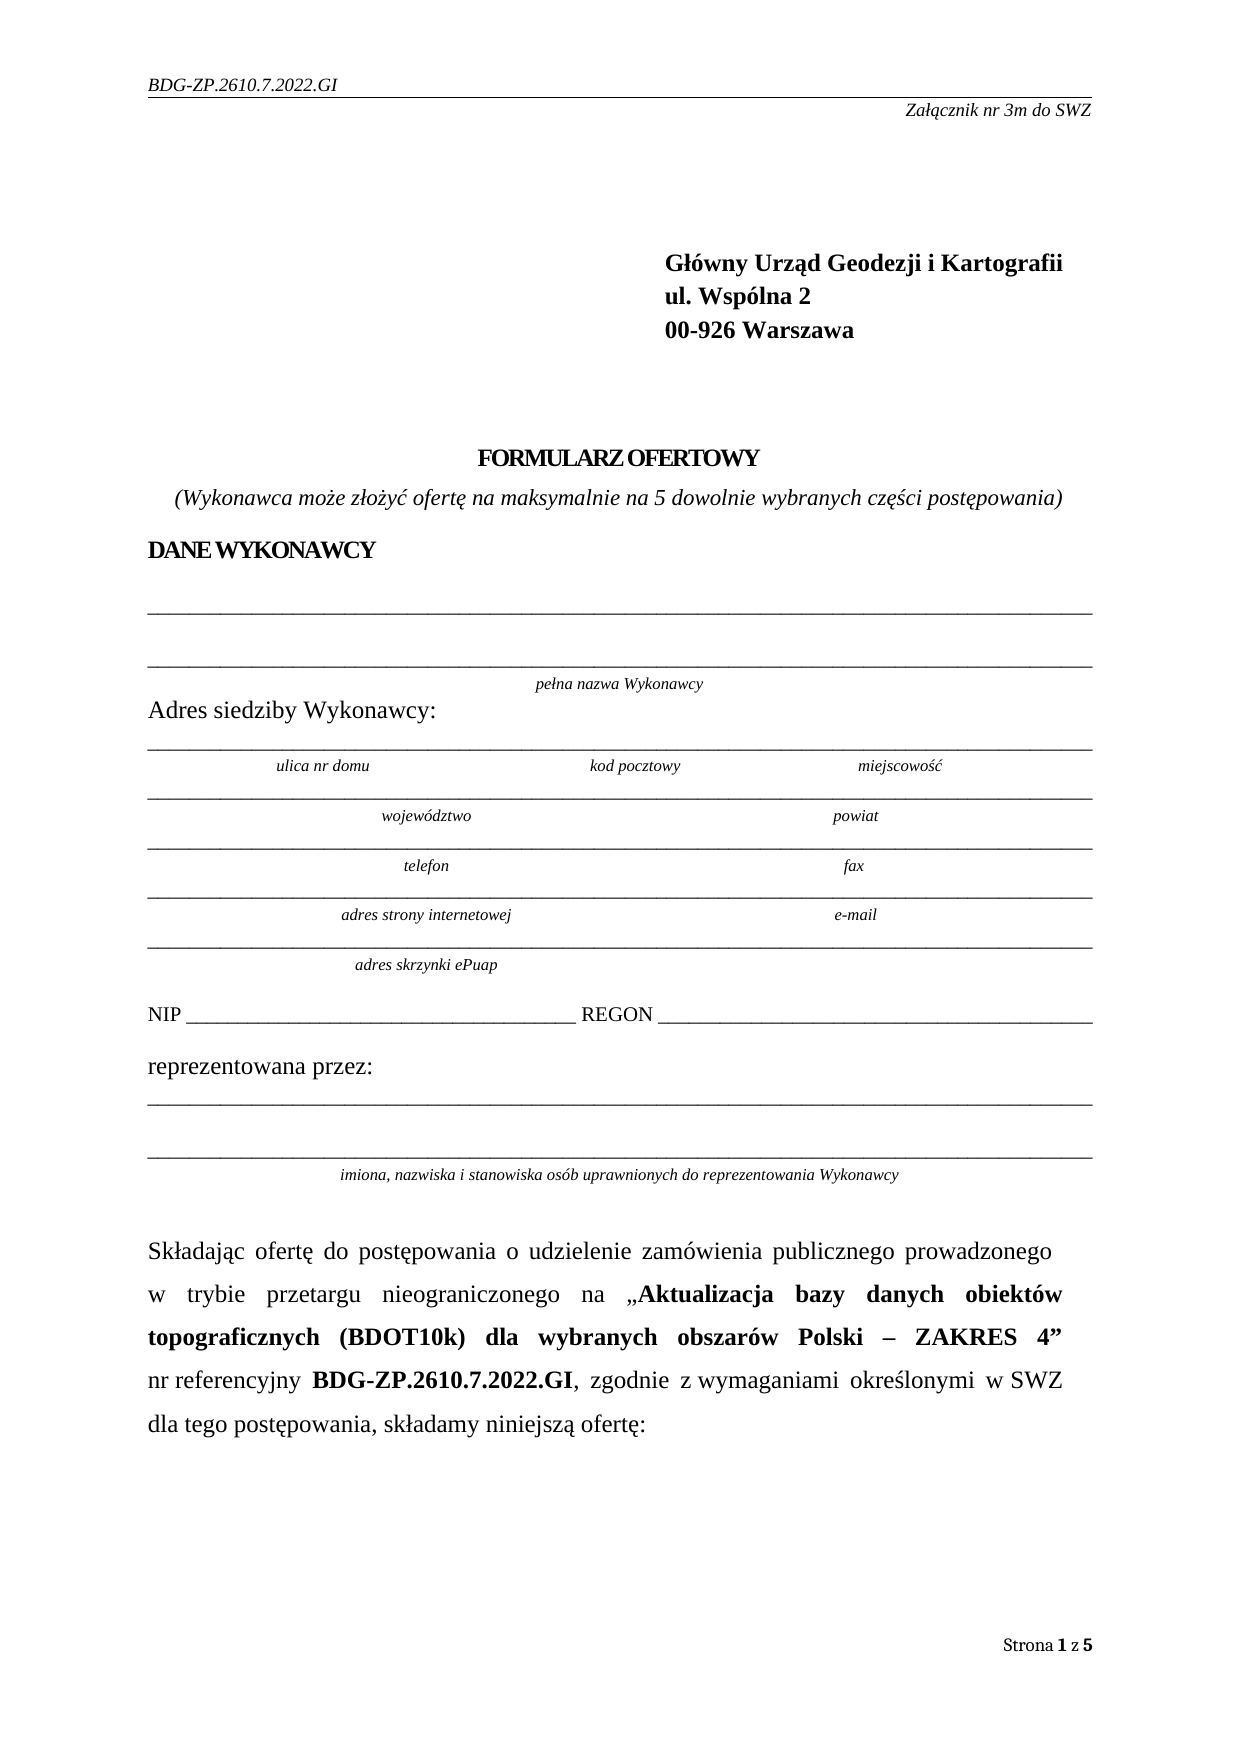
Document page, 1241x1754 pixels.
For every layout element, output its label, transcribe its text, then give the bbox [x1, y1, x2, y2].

text 00-926 Warszawa [664, 311, 1092, 345]
text reprezentowana przez: [148, 1051, 1092, 1080]
text FORMULARZ OFERTOWY [148, 443, 1092, 471]
text imiona, nazwiska i stanowiska osób uprawnionych do reprezentowania Wykonawcy [148, 1164, 1092, 1183]
text pełna nazwa Wykonawcy [148, 673, 1092, 693]
text NIP REGON [148, 1001, 1092, 1026]
text telefon fax [148, 855, 1092, 874]
text ul. Wspólna 2 [664, 278, 1092, 311]
text Główny Urząd Geodezji i Kartografii [664, 245, 1092, 278]
text ulica nr domu kod pocztowy miejscowość [148, 756, 1092, 775]
text województwo powiat [148, 806, 1092, 825]
text Składając ofertę do postępowania o udzielenie zamówienia publicznego prowadzonego w trybie przetargu nieograniczonego na „Aktualizacja bazy danych obiektów topograficznych (BDOT10k) dla wybranych obszarów Polski – ZAKRES 4” nr referencyjny BDG-ZP.2610.7.2022.GI, zgodnie z wymaganiami określonymi w SWZ dla tego postępowania, składamy niniejszą ofertę: [148, 1236, 1063, 1437]
text adres skrzynki ePuap [148, 954, 1092, 974]
text adres strony internetowej e-mail [148, 905, 1092, 924]
text (Wykonawca może złożyć ofertę na maksymalnie na 5 dowolnie wybranych części postępowania) [148, 484, 1092, 510]
text Adres siedziby Wykonawcy: [148, 696, 1092, 724]
text DANE WYKONAWCY [148, 535, 1092, 564]
